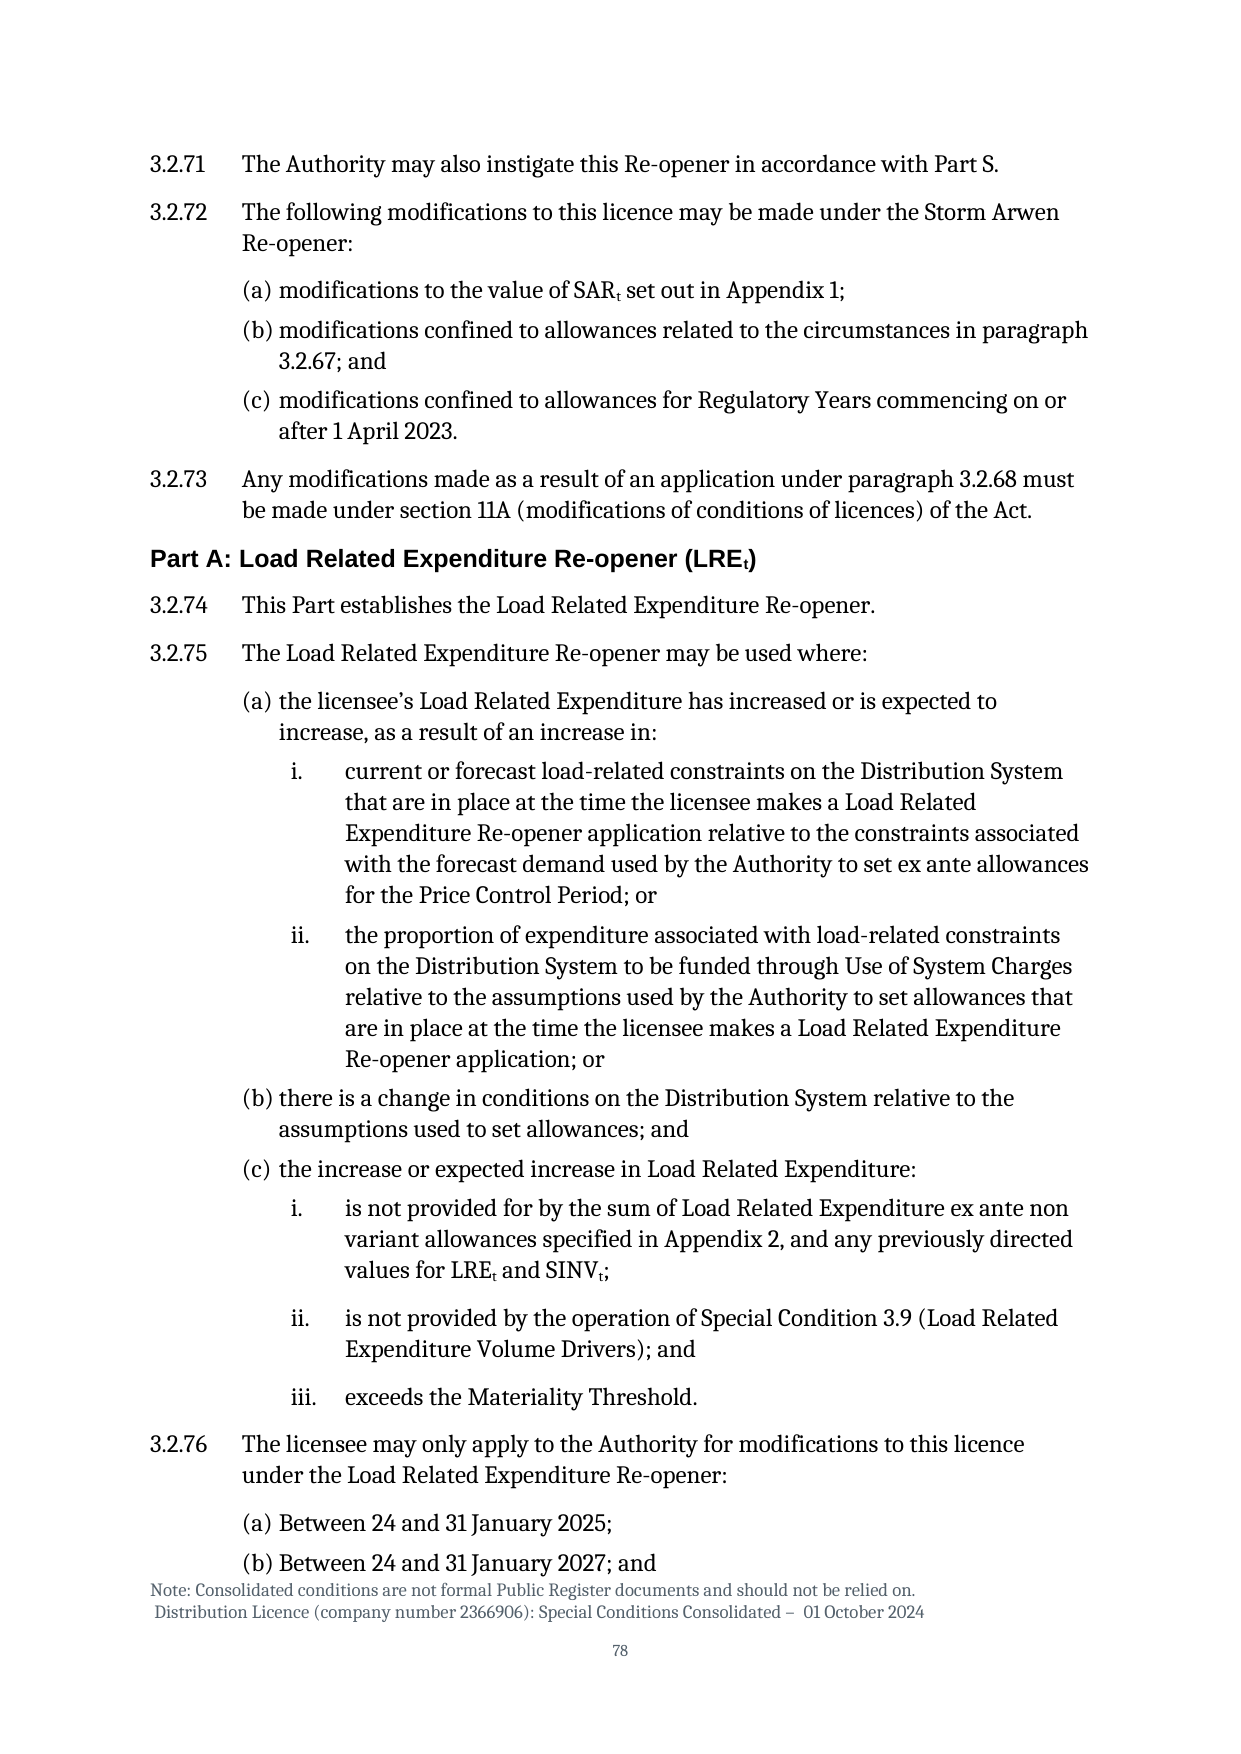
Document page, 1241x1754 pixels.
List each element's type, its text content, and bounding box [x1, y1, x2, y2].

list exceeds the Materiality Threshold. [291, 1383, 1090, 1411]
list modifications confined to allowances related to the circumstances in paragraph 3.2.67; and [242, 316, 1090, 376]
subtitle Load Related Expenditure Re-opener (LREt) [150, 544, 1090, 572]
list the proportion of expenditure associated with load-related constraints on the Distribution System to be funded through Use of System Charges relative to the assumptions used by the Authority to set allowances that are in place at the time the licensee makes a Load Related Expenditure Re-opener application; or [291, 921, 1090, 1074]
text The Load Related Expenditure Re-opener may be used where: [150, 639, 1090, 668]
list the licensee’s Load Related Expenditure has increased or is expected to increase, as a result of an increase in: [242, 687, 1090, 747]
list there is a change in conditions on the Distribution System relative to the assumptions used to set allowances; and [242, 1084, 1090, 1144]
list is not provided by the operation of Special Condition 3.9 (Load Related Expenditure Volume Drivers); and [291, 1304, 1090, 1364]
list is not provided for by the sum of Load Related Expenditure ex ante non variant allowances specified in Appendix 2, and any previously directed values for LREt and SINVt; [291, 1194, 1090, 1285]
list modifications confined to allowances for Regulatory Years commencing on or after 1 April 2023. [242, 386, 1090, 446]
text The licensee may only apply to the Authority for modifications to this licence under the Load Related Expenditure Re-opener: [150, 1430, 1090, 1490]
list Between 24 and 31 January 2027; and [242, 1548, 1090, 1577]
text This Part establishes the Load Related Expenditure Re-opener. [150, 591, 1090, 620]
list the increase or expected increase in Load Related Expenditure: [242, 1155, 1090, 1183]
list modifications to the value of SARt set out in Appendix 1; [242, 276, 1090, 305]
list Between 24 and 31 January 2025; [242, 1509, 1090, 1538]
text The following modifications to this licence may be made under the Storm Arwen Re-opener: [150, 198, 1090, 257]
text Any modifications made as a result of an application under paragraph 3.2.68 must be made under section 11A (modifications of conditions of licences) of the Act. [150, 465, 1090, 525]
text The Authority may also instigate this Re-opener in accordance with Part S. [150, 150, 1090, 179]
list current or forecast load-related constraints on the Distribution System that are in place at the time the licensee makes a Load Related Expenditure Re-opener application relative to the constraints associated with the forecast demand used by the Authority to set ex ante allowances for the Price Control Period; or [291, 757, 1090, 910]
